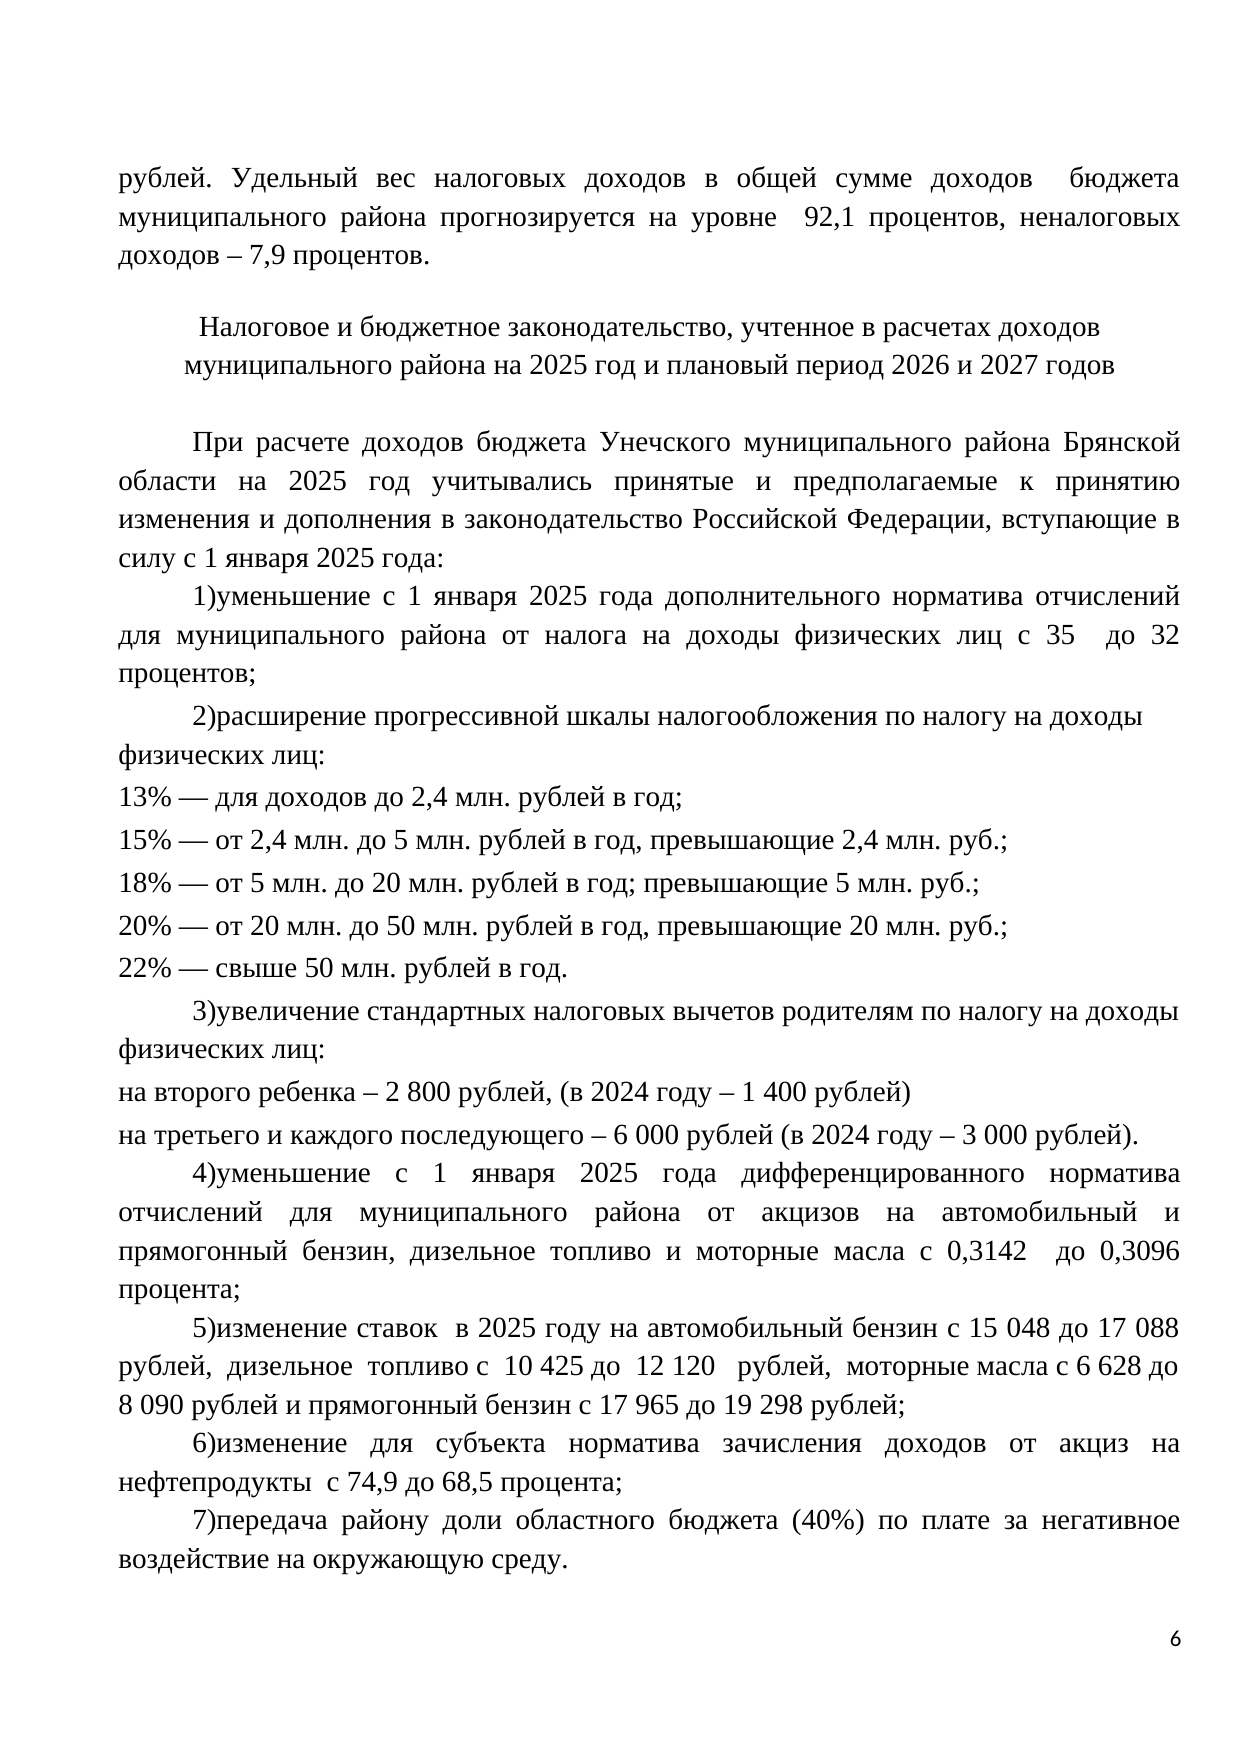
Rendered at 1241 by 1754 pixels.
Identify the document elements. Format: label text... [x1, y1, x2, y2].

text 22% — свыше 50 млн. рублей в год. [118, 950, 1181, 984]
text 15% — от 2,4 млн. до 5 млн. рублей в год, превышающие 2,4 млн. руб.; [118, 822, 1181, 856]
text на второго ребенка – 2 800 рублей, (в 2024 году – 1 400 рублей) [118, 1074, 1181, 1108]
text 7)передача району доли областного бюджета (40%) по плате за негативное воздействие на окружающую среду. [118, 1502, 1181, 1574]
text 4)уменьшение с 1 января 2025 года дифференцированного норматива отчислений для муниципального района от акцизов на автомобильный и прямогонный бензин, дизельное топливо и моторные масла с 0,3142 до 0,3096 процента; [118, 1156, 1181, 1305]
text Налоговое и бюджетное законодательство, учтенное в расчетах доходов муниципального района на 2025 год и плановый период 2026 и 2027 годов [118, 309, 1181, 381]
text 18% — от 5 млн. до 20 млн. рублей в год; превышающие 5 млн. руб.; [118, 865, 1181, 898]
text 2)расширение прогрессивной шкалы налогообложения по налогу на доходы физических лиц: [118, 698, 1181, 770]
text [118, 160, 1181, 271]
text 13% — для доходов до 2,4 млн. рублей в год; [118, 779, 1181, 813]
text При расчете доходов бюджета Унечского муниципального района Брянской области на 2025 год учитывались принятые и предполагаемые к принятию изменения и дополнения в законодательство Российской Федерации, вступающие в силу с 1 января 2025 года: [118, 424, 1181, 573]
text 6)изменение для субъекта норматива зачисления доходов от акциз на нефтепродукты с 74,9 до 68,5 процента; [118, 1425, 1181, 1497]
text 5)изменение ставок в 2025 году на автомобильный бензин с 15 048 до 17 088 рублей, дизельное топливо с 10 425 до 12 120 рублей, моторные масла с 6 628 до [118, 1310, 1181, 1382]
text на третьего и каждого последующего – 6 000 рублей (в 2024 году – 3 000 рублей). [118, 1117, 1181, 1151]
text 3)увеличение стандартных налоговых вычетов родителям по налогу на доходы физических лиц: [118, 993, 1181, 1065]
text 1)уменьшение с 1 января 2025 года дополнительного норматива отчислений для муниципального района от налога на доходы физических лиц с 35 до 32 процентов; [118, 578, 1181, 689]
text 20% — от 20 млн. до 50 млн. рублей в год, превышающие 20 млн. руб.; [118, 908, 1181, 941]
text 8 090 рублей и прямогонный бензин с 17 965 до 19 298 рублей; [118, 1387, 1181, 1420]
